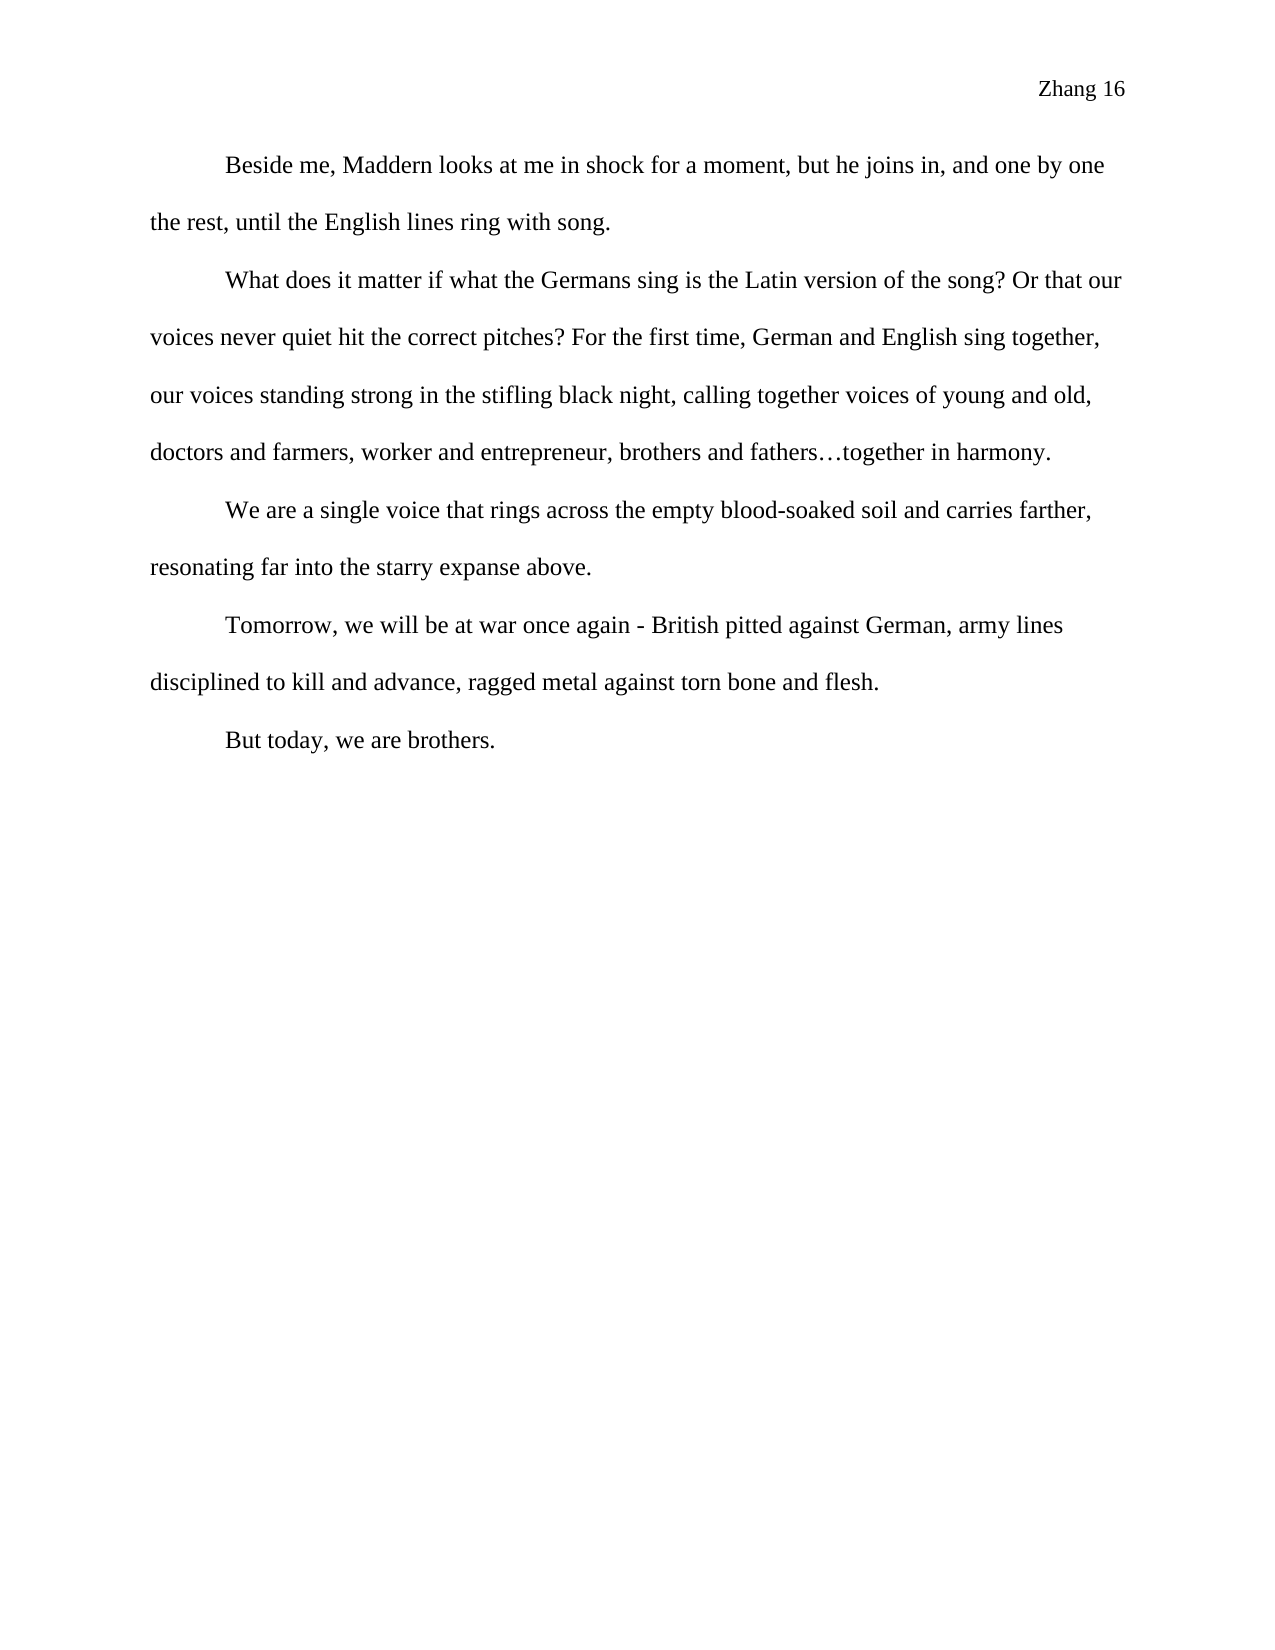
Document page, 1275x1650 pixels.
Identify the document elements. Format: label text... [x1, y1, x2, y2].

text We are a single voice that rings across the empty blood-soaked soil and carries farther, resonating far into the starry expanse above. [150, 495, 1125, 581]
text Beside me, Maddern looks at me in shock for a moment, but he joins in, and one by one the rest, until the English lines ring with song. [150, 150, 1125, 236]
text But today, we are brothers. [150, 725, 1125, 754]
text Tomorrow, we will be at war once again - British pitted against German, army lines disciplined to kill and advance, ragged metal against torn bone and flesh. [150, 610, 1125, 696]
text What does it matter if what the Germans sing is the Latin version of the song? Or that our voices never quiet hit the correct pitches? For the first time, German and English sing together, our voices standing strong in the stifling black night, calling together voices of young and old, doctors and farmers, worker and entrepreneur, brothers and fathers…together in harmony. [150, 265, 1125, 466]
